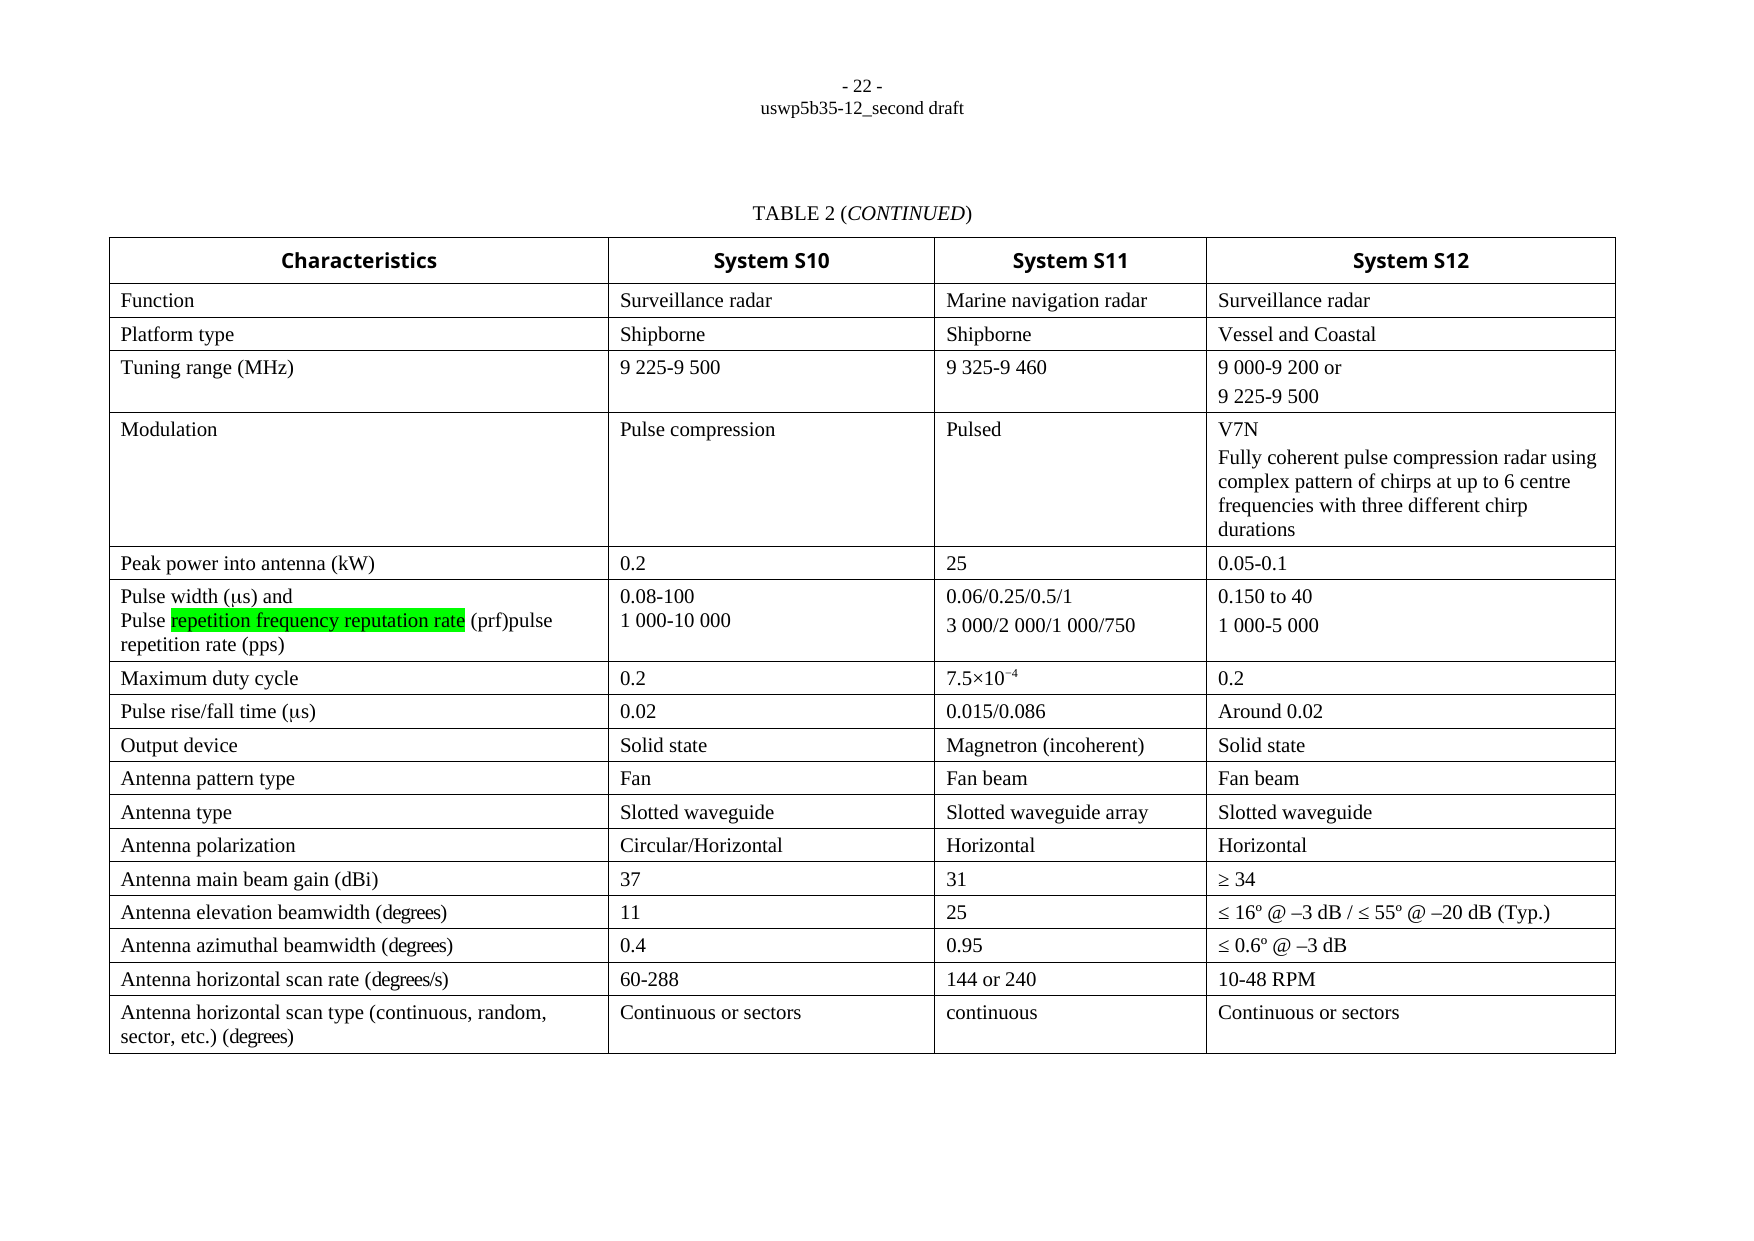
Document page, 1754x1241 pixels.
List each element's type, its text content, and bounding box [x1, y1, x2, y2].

table_cell Continuous or sectors [1207, 996, 1615, 1052]
table_cell Output device [110, 729, 608, 761]
table_cell Antenna elevation beamwidth (degrees) [110, 896, 608, 928]
table_cell 7.5×10−4 [935, 662, 1206, 694]
table_cell 25 [935, 547, 1206, 579]
table_cell ≤ 16º @ –3 dB / ≤ 55º @ –20 dB (Typ.) [1207, 896, 1615, 928]
table_cell Function [110, 284, 608, 317]
table_cell Circular/Horizontal [609, 829, 934, 861]
table_cell 0.2 [609, 547, 934, 579]
table_cell Antenna main beam gain (dBi) [110, 862, 608, 895]
table_cell Fan [609, 762, 934, 794]
table_cell 0.08-100 1 000-10 000 [609, 580, 934, 661]
table_header System S12 [1207, 238, 1615, 283]
table_cell Shipborne [935, 318, 1206, 350]
table_cell Antenna pattern type [110, 762, 608, 794]
table_cell Continuous or sectors [609, 996, 934, 1052]
table_cell Antenna polarization [110, 829, 608, 861]
table_cell Horizontal [1207, 829, 1615, 861]
table_cell ≤ 0.6º @ –3 dB [1207, 929, 1615, 962]
table_cell 0.2 [609, 662, 934, 694]
table_cell 0.06/0.25/0.5/1 3 000/2 000/1 000/750 [935, 580, 1206, 661]
table_cell 60-288 [609, 963, 934, 995]
table_cell Marine navigation radar [935, 284, 1206, 317]
table_cell Antenna horizontal scan type (continuous, random, sector, etc.) (degrees) [110, 996, 608, 1052]
table_cell Vessel and Coastal [1207, 318, 1615, 350]
table_cell Surveillance radar [1207, 284, 1615, 317]
table_cell Pulse width (s) and [110, 580, 608, 661]
table_cell Horizontal [935, 829, 1206, 861]
table_header Characteristics [110, 238, 608, 283]
table_cell Antenna type [110, 795, 608, 828]
table_cell 9 325-9 460 [935, 351, 1206, 412]
table_cell Fan beam [935, 762, 1206, 794]
table_cell Antenna azimuthal beamwidth (degrees) [110, 929, 608, 962]
table_cell Around 0.02 [1207, 695, 1615, 727]
table_cell 0.05-0.1 [1207, 547, 1615, 579]
table_cell continuous [935, 996, 1206, 1052]
table_cell 0.150 to 40 1 000-5 000 [1207, 580, 1615, 661]
table_cell Magnetron (incoherent) [935, 729, 1206, 761]
table_cell Shipborne [609, 318, 934, 350]
table_cell Slotted waveguide [609, 795, 934, 828]
text TABLE 2 (continued) [118, 176, 1606, 224]
table_cell 0.02 [609, 695, 934, 727]
table_cell 144 or 240 [935, 963, 1206, 995]
table_cell Solid state [1207, 729, 1615, 761]
table_cell Solid state [609, 729, 934, 761]
table_cell 9 225-9 500 [609, 351, 934, 412]
table_cell 0.2 [1207, 662, 1615, 694]
table_cell Slotted waveguide [1207, 795, 1615, 828]
table_cell 9 000-9 200 or 9 225-9 500 [1207, 351, 1615, 412]
table_cell 11 [609, 896, 934, 928]
table_cell 0.015/0.086 [935, 695, 1206, 727]
table_cell Peak power into antenna (kW) [110, 547, 608, 579]
table_cell Pulse rise/fall time (s) [110, 695, 608, 727]
table_cell Antenna horizontal scan rate (degrees/s) [110, 963, 608, 995]
table_header System S11 [935, 238, 1206, 283]
table_header System S10 [609, 238, 934, 283]
table_cell 31 [935, 862, 1206, 895]
table_cell Platform type [110, 318, 608, 350]
table_cell 25 [935, 896, 1206, 928]
table_cell Tuning range (MHz) [110, 351, 608, 412]
table_cell Fan beam [1207, 762, 1615, 794]
table_cell ≥ 34 [1207, 862, 1615, 895]
table_cell Pulsed [935, 413, 1206, 546]
table_cell 0.4 [609, 929, 934, 962]
table_cell Pulse compression [609, 413, 934, 546]
table_cell V7N Fully coherent pulse compression radar using complex pattern of chirps at up to 6 centre frequencies with three different chirp durations [1207, 413, 1615, 546]
table_cell Modulation [110, 413, 608, 546]
table_cell 10-48 RPM [1207, 963, 1615, 995]
table_cell Surveillance radar [609, 284, 934, 317]
table_cell Slotted waveguide array [935, 795, 1206, 828]
table_cell Maximum duty cycle [110, 662, 608, 694]
table_cell 37 [609, 862, 934, 895]
table_cell 0.95 [935, 929, 1206, 962]
